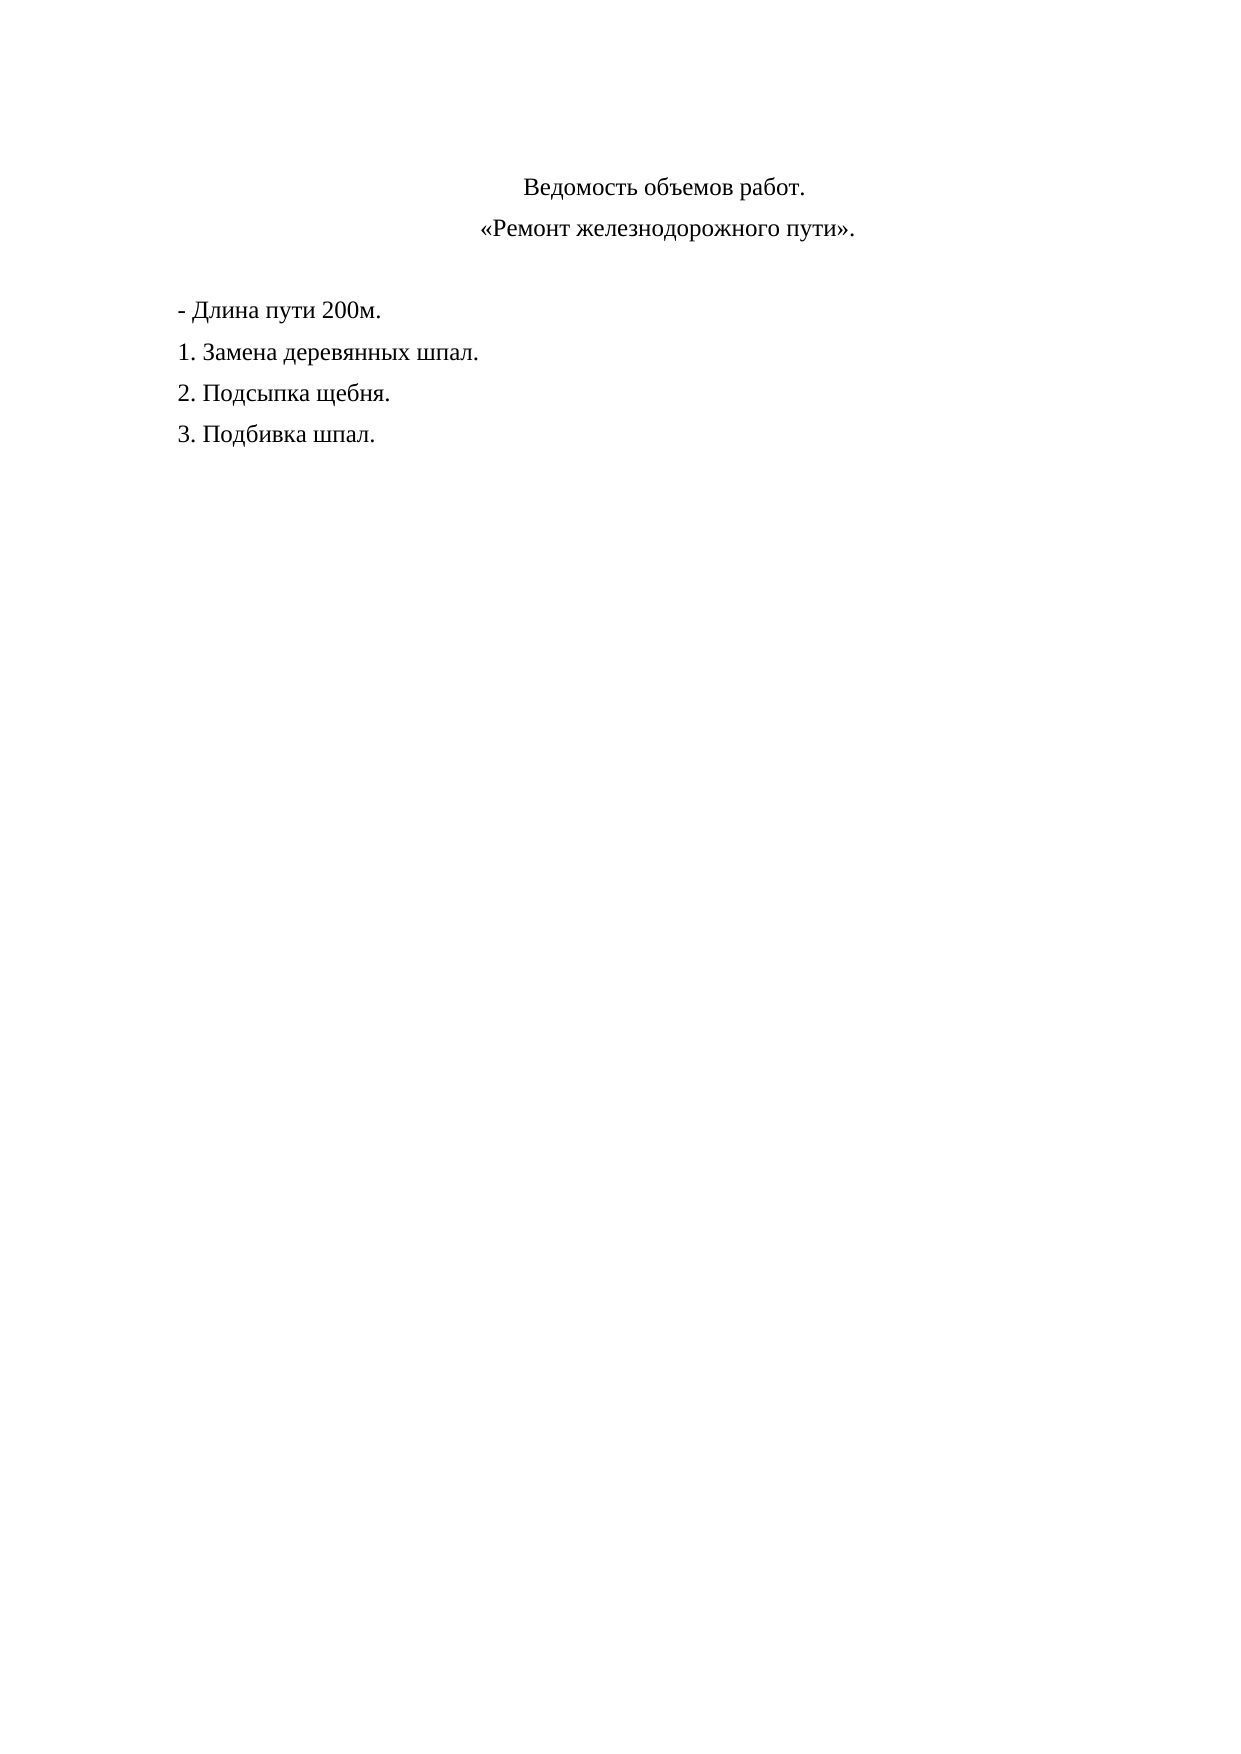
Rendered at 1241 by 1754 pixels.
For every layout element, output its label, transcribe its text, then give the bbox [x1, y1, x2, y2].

text - Длина пути 200м. [177, 296, 1152, 324]
text 2. Подсыпка щебня. [177, 378, 1152, 407]
text 3. Подбивка шпал. [177, 419, 1152, 448]
text «Ремонт железнодорожного пути». [177, 213, 1152, 242]
text 1. Замена деревянных шпал. [177, 337, 1152, 366]
text Ведомость объемов работ. [177, 172, 1152, 201]
